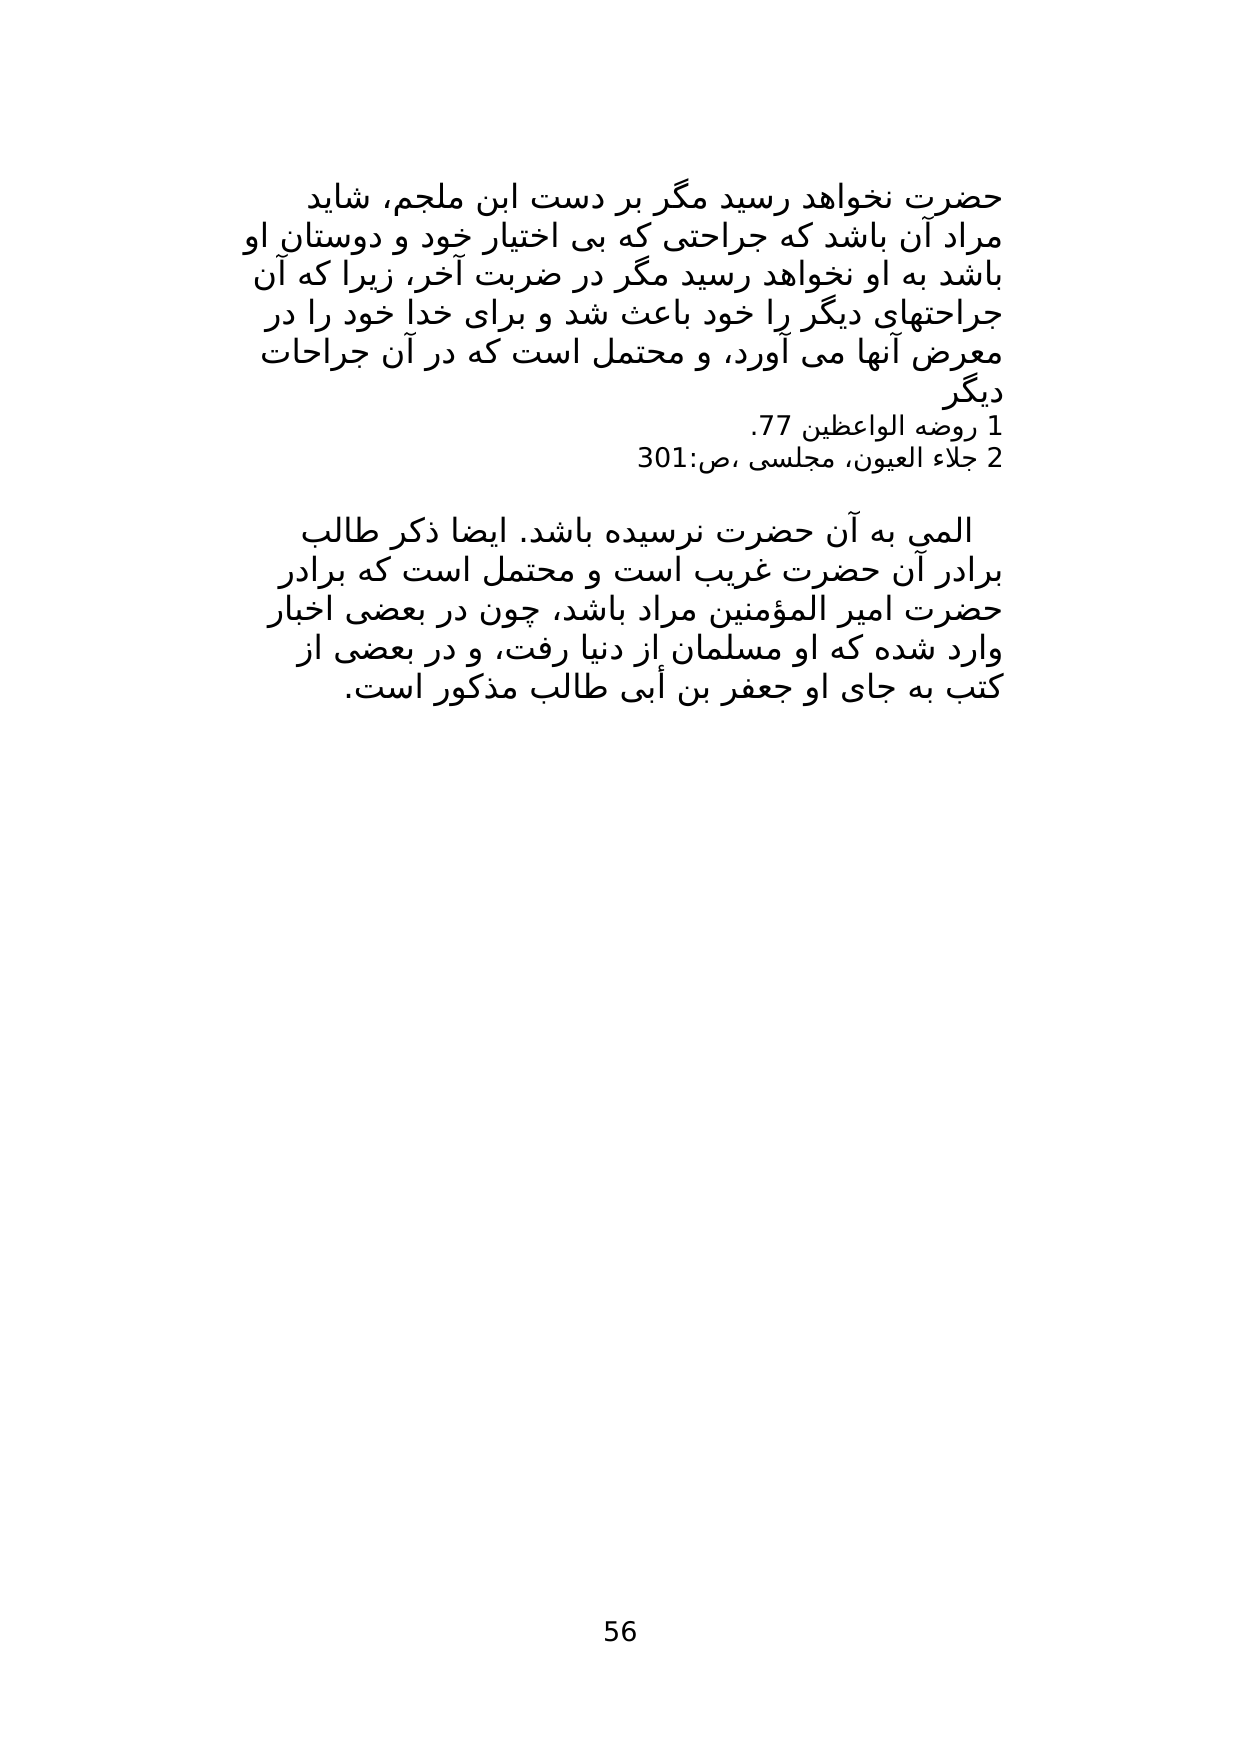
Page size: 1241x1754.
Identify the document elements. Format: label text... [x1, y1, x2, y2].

text 2 جلاء العیون، مجلسی ،ص:301 [236, 442, 1004, 473]
text المی به آن حضرت نرسیده باشد. ایضا ذکر طالب برادر آن حضرت غریب است و محتمل است که برادر حضرت امیر المؤمنین مراد باشد، چون در بعضی اخبار وارد شده که او مسلمان از دنیا رفت، و در بعضی از کتب به جای او جعفر بن أبی طالب مذکور است. [236, 512, 1004, 706]
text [236, 177, 1004, 410]
text 1 روضه الواعظین 77. [236, 410, 1004, 442]
